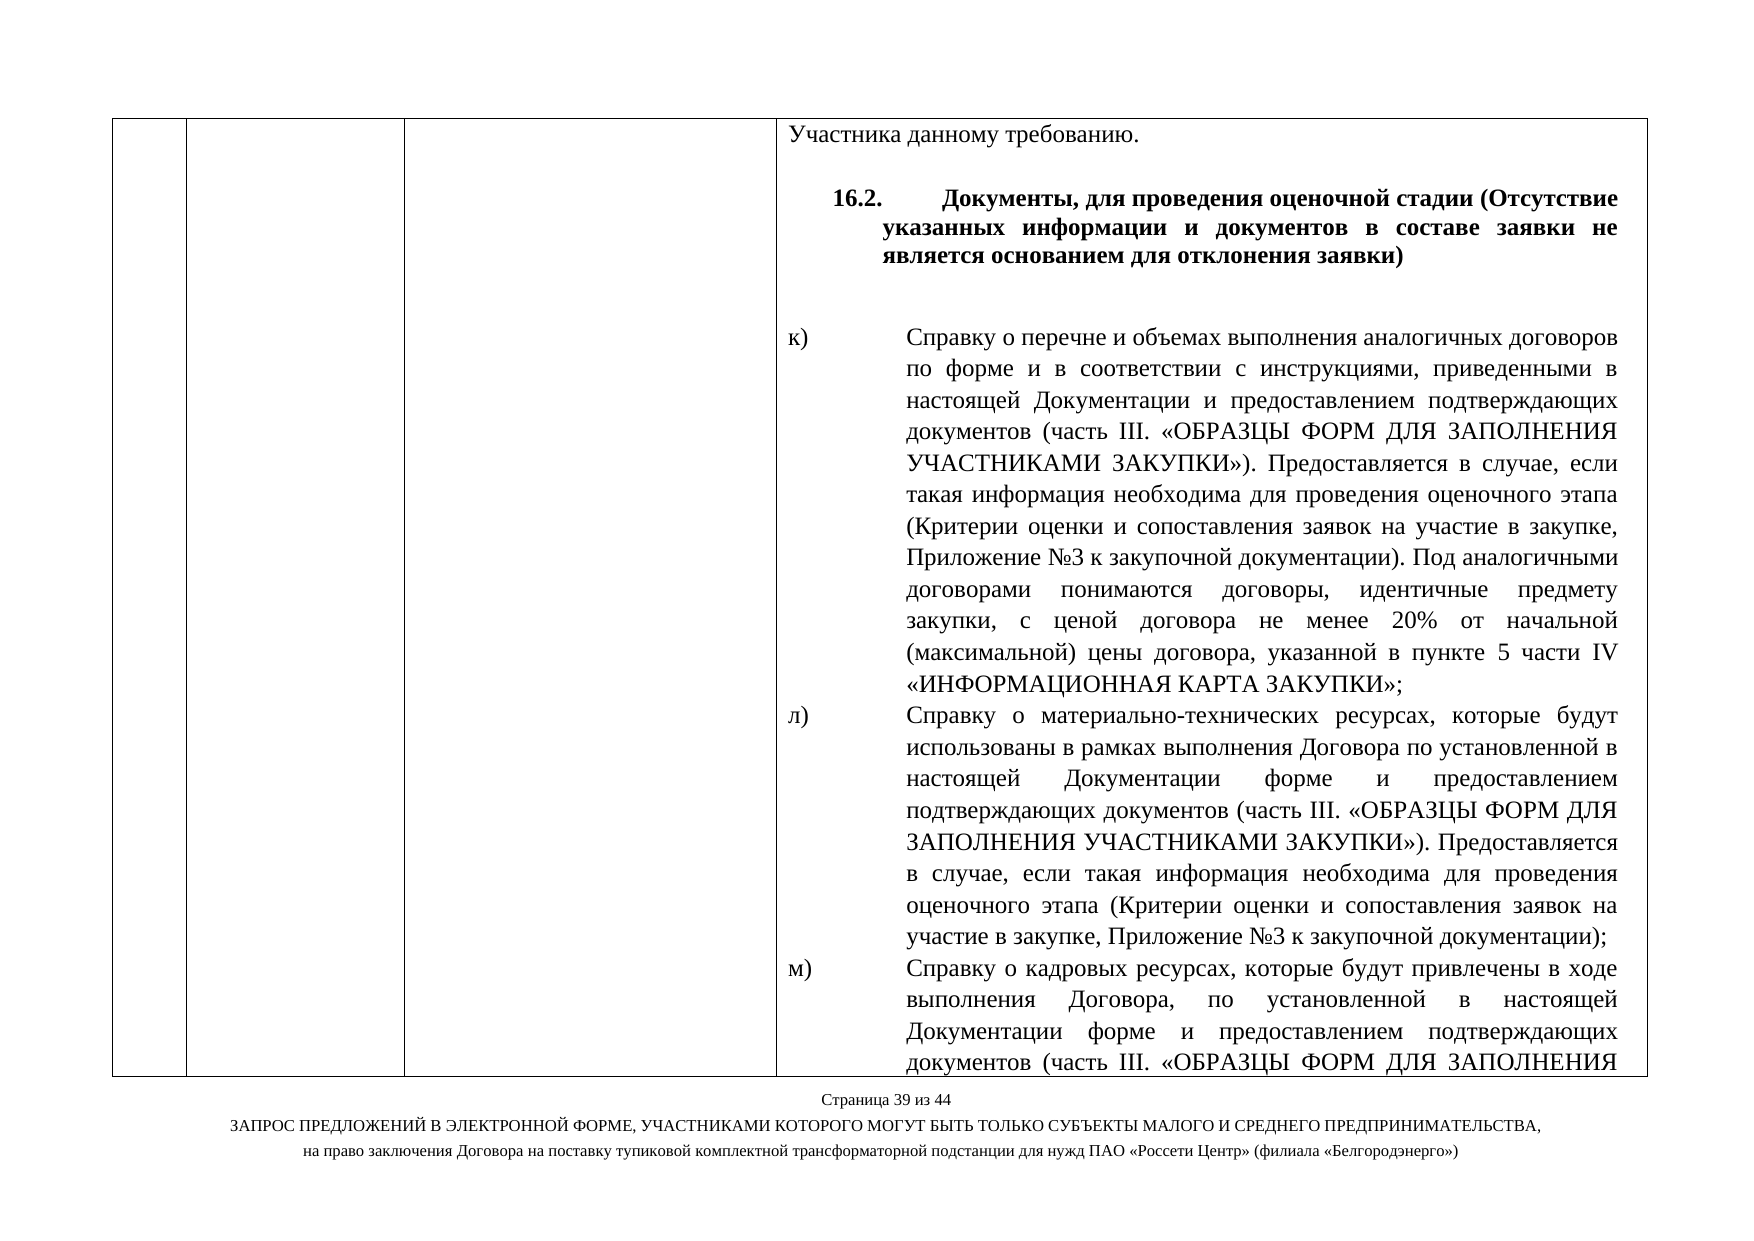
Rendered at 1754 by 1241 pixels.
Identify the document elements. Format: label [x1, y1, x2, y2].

table_cell [405, 119, 776, 1076]
table_cell [113, 119, 186, 1076]
table_cell [777, 119, 1647, 1076]
table_cell [187, 119, 404, 1076]
